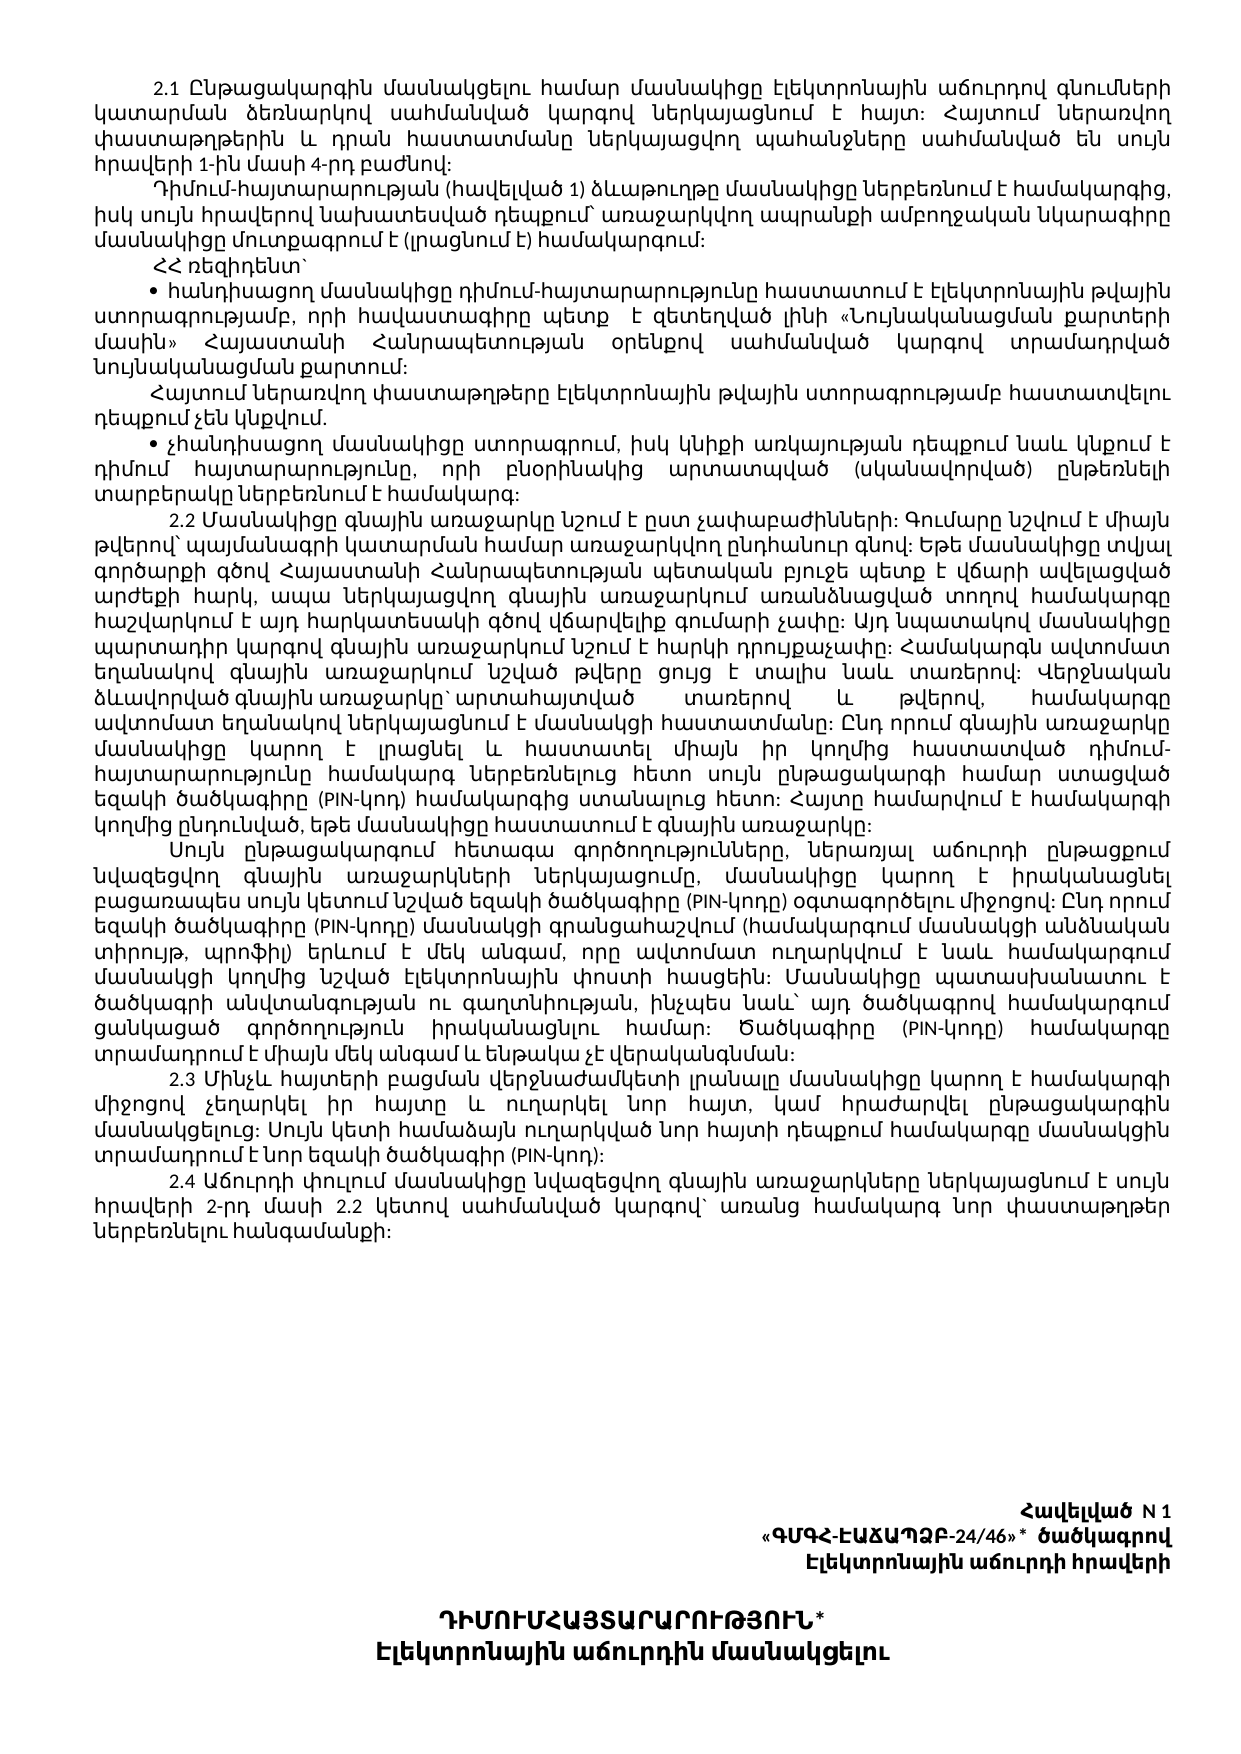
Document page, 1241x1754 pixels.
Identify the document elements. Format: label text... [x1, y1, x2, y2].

text Դիմում-հայտարարության (հավելված 1) ձևաթուղթը մասնակիցը ներբեռնում է համակարգից, իսկ սույն հրավերով նախատեսված դեպքում՝ առաջարկվող ապրանքի ամբողջական նկարագիրը մասնակիցը մուտքագրում է (լրացնում է) համակարգում: [94, 177, 1171, 253]
text Սույն ընթացակարգում հետագա գործողությունները, ներառյալ աճուրդի ընթացքում նվազեցվող գնային առաջարկների ներկայացումը, մասնակիցը կարող է իրականացնել բացառապես սույն կետում նշված եզակի ծածկագիրը (PIN-կոդը) օգտագործելու միջոցով: Ընդ որում եզակի ծածկագիրը (PIN-կոդը) մասնակցի գրանցահաշվում (համակարգում մասնակցի անձնական տիրույթ, պրոֆիլ) երևում է մեկ անգամ, որը ավտոմատ ուղարկվում է նաև համակարգում մասնակցի կողմից նշված էլեկտրոնային փոստի հասցեին: Մասնակիցը պատասխանատու է ծածկագրի անվտանգության ու գաղտնիության, ինչպես նաև՝ այդ ծածկագրով համակարգում ցանկացած գործողություն իրականացնլու համար: Ծածկագիրը (PIN-կոդը) համակարգը տրամադրում է միայն մեկ անգամ և ենթակա չէ վերականգնման: [94, 837, 1171, 1066]
text Հավելված N 1 [94, 1498, 1171, 1524]
text ՀՀ ռեզիդենտ` [94, 253, 1171, 278]
text 2.4 Աճուրդի փուլում մասնակիցը նվազեցվող գնային առաջարկները ներկայացնում է սույն հրավերի 2-րդ մասի 2.2 կետով սահմանված կարգով` առանց համակարգ նոր փաստաթղթեր ներբեռնելու հանգամանքի: [94, 1168, 1171, 1244]
text «ԳՄԳՀ-ԷԱՃԱՊՁԲ-24/46»* ծածկագրով [94, 1524, 1171, 1549]
text Հայտում ներառվող փաստաթղթերը էլեկտրոնային թվային ստորագրությամբ հաստատվելու դեպքում չեն կնքվում. [94, 380, 1171, 431]
list հանդիսացող մասնակիցը դիմում-հայտարարությունը հաստատում է էլեկտրոնային թվային ստորագրությամբ, որի հավաստագիրը պետք է զետեղված լինի «Նույնականացման քարտերի մասին» Հայաստանի Հանրապետության օրենքով սահմանված կարգով տրամադրված նույնականացման քարտում: [94, 278, 1171, 380]
text ԴԻՄՈՒՄՀԱՅՏԱՐԱՐՈՒԹՅՈՒՆ* [94, 1605, 1171, 1636]
subtitle Էլեկտրոնային աճուրդին մասնակցելու [94, 1636, 1171, 1666]
text 2.2 Մասնակիցը գնային առաջարկը նշում է ըստ չափաբաժինների: Գումարը նշվում է միայն թվերով՝ պայմանագրի կատարման համար առաջարկվող ընդհանուր գնով: Եթե մասնակիցը տվյալ գործարքի գծով Հայաստանի Հանրապետության պետական բյուջե պետք է վճարի ավելացված արժեքի հարկ, ապա ներկայացվող գնային առաջարկում առանձնացված տողով համակարգը հաշվարկում է այդ հարկատեսակի գծով վճարվելիք գումարի չափը: Այդ նպատակով մասնակիցը պարտադիր կարգով գնային առաջարկում նշում է հարկի դրույքաչափը: Համակարգն ավտոմատ եղանակով գնային առաջարկում նշված թվերը ցույց է տալիս նաև տառերով: Վերջնական ձևավորված գնային առաջարկը` արտահայտված տառերով և թվերով, համակարգը ավտոմատ եղանակով ներկայացնում է մասնակցի հաստատմանը: Ընդ որում գնային առաջարկը մասնակիցը կարող է լրացնել և հաստատել միայն իր կողմից հաստատված դիմում-հայտարարությունը համակարգ ներբեռնելուց հետո սույն ընթացակարգի համար ստացված եզակի ծածկագիրը (PIN-կոդ) համակարգից ստանալուց հետո: Հայտը համարվում է համակարգի կողմից ընդունված, եթե մասնակիցը հաստատում է գնային առաջարկը: [94, 507, 1171, 837]
list չհանդիսացող մասնակիցը ստորագրում, իսկ կնիքի առկայության դեպքում նաև կնքում է դիմում հայտարարությունը, որի բնօրինակից արտատպված (սկանավորված) ընթեռնելի տարբերակը ներբեռնում է համակարգ: [94, 431, 1171, 507]
text 2.3 Մինչև հայտերի բացման վերջնաժամկետի լրանալը մասնակիցը կարող է համակարգի միջոցով չեղարկել իր հայտը և ուղարկել նոր հայտ, կամ հրաժարվել ընթացակարգին մասնակցելուց: Սույն կետի համաձայն ուղարկված նոր հայտի դեպքում համակարգը մասնակցին տրամադրում է նոր եզակի ծածկագիր (PIN-կոդ): [94, 1066, 1171, 1168]
text 2.1 Ընթացակարգին մասնակցելու համար մասնակիցը էլեկտրոնային աճուրդով գնումների կատարման ձեռնարկով սահմանված կարգով ներկայացնում է հայտ: Հայտում ներառվող փաստաթղթերին և դրան հաստատմանը ներկայացվող պահանջները սահմանված են սույն հրավերի 1-ին մասի 4-րդ բաժնով: [94, 75, 1171, 177]
text Էլեկտրոնային աճուրդի հրավերի [94, 1549, 1171, 1574]
